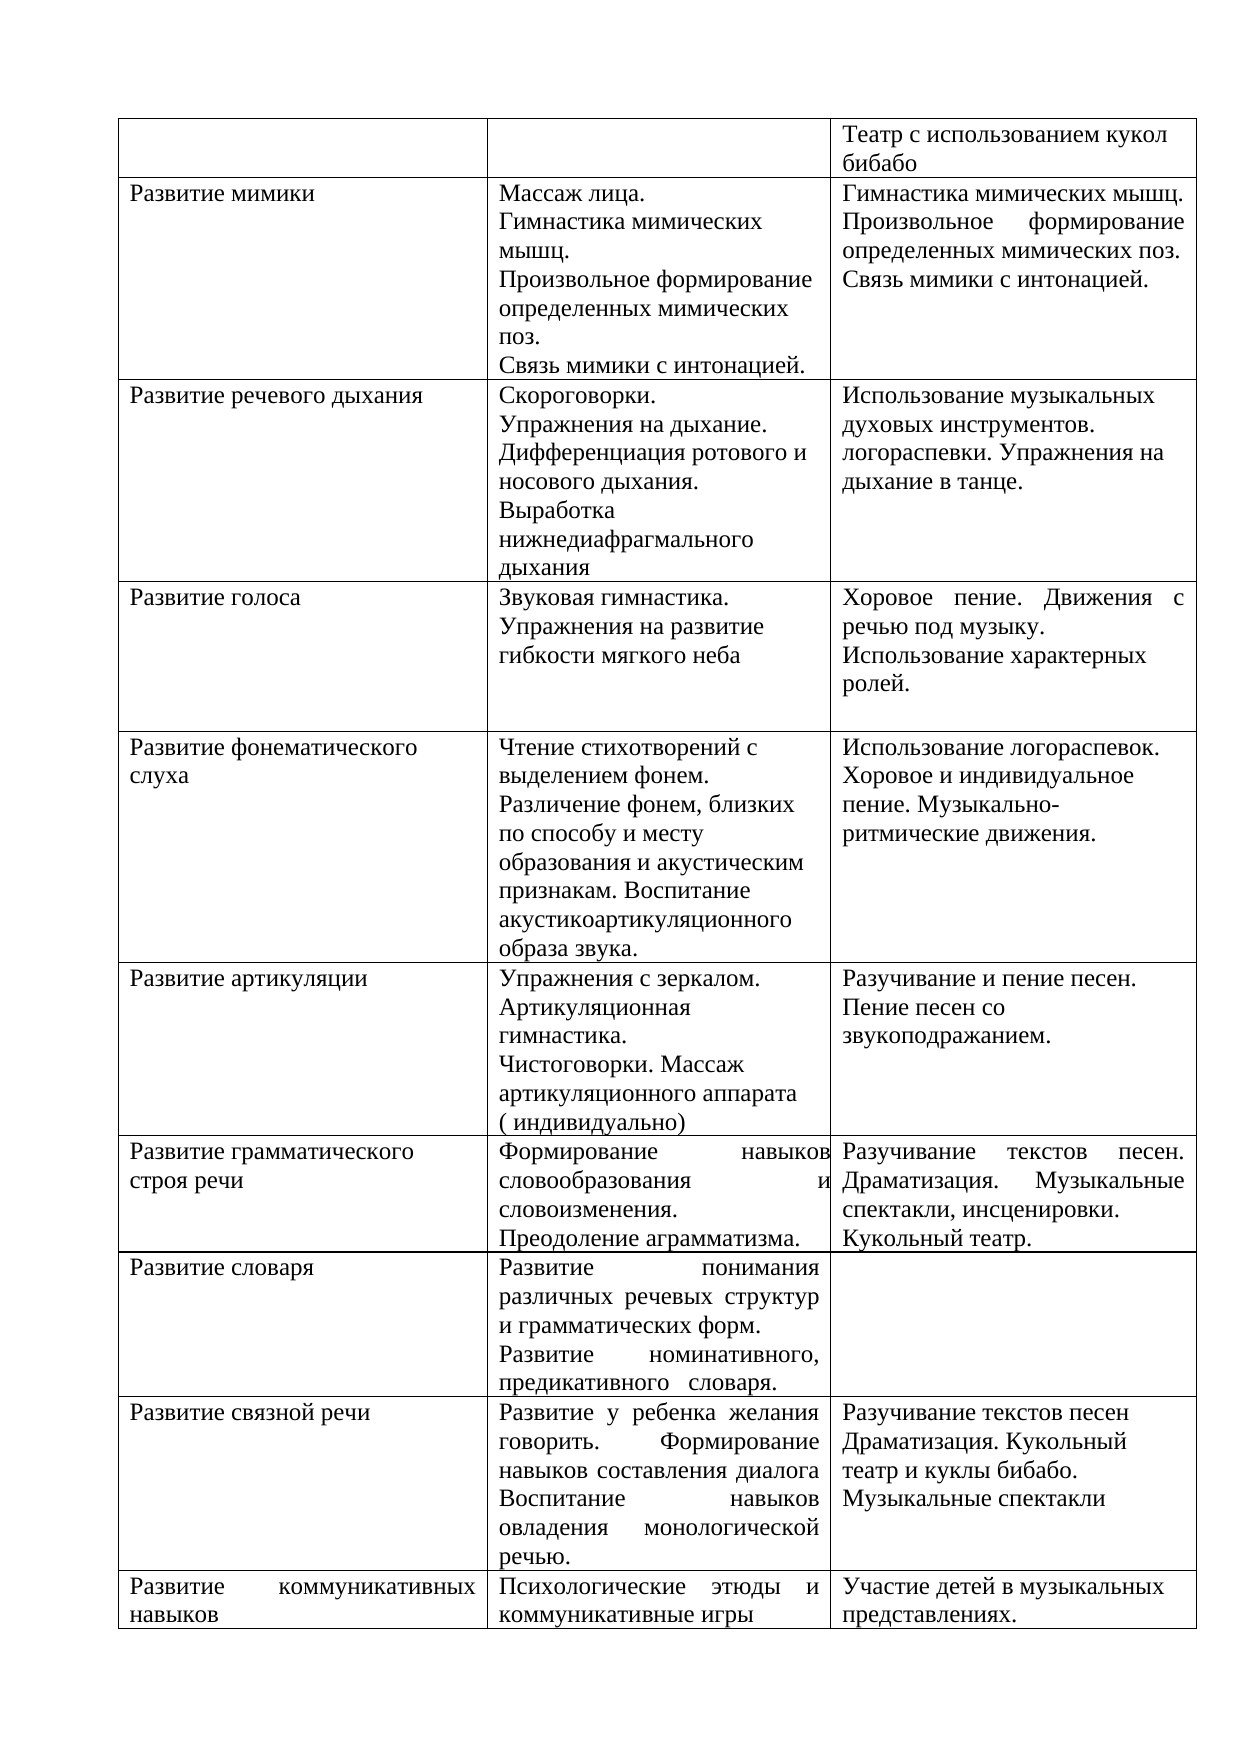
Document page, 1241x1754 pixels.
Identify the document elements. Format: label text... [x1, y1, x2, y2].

table_cell Разучивание текстов песен Драматизация. Кукольный театр и куклы бибабо. Музыкальные спектакли [831, 1397, 1196, 1570]
table_cell Гимнастика мимических мышц. Произвольное формирование определенных мимических поз. Связь мимики с интонацией. [831, 178, 1196, 379]
table_cell Скороговорки. Упражнения на дыхание. Дифференциация ротового и носового дыхания. Выработка нижнедиафрагмального дыхания [488, 380, 830, 581]
table_cell Развитие голоса [119, 582, 487, 731]
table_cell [831, 119, 1196, 177]
table_cell Упражнения с зеркалом. Артикуляционная гимнастика. Чистоговорки. Массаж артикуляционного аппарата ( индивидуально) [488, 963, 830, 1135]
table_cell Разучивание и пение песен. Пение песен со звукоподражанием. [831, 963, 1196, 1135]
table_cell Участие детей в музыкальных представлениях. [831, 1571, 1196, 1628]
table_cell Звуковая гимнастика. Упражнения на развитие гибкости мягкого неба [488, 582, 830, 731]
table_cell Формирование навыков словообразования и словоизменения. Преодоление аграмматизма. [488, 1136, 830, 1251]
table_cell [119, 119, 487, 177]
table_cell Развитие понимания различных речевых структур и грамматических форм. Развитие номинативного, предикативного словаря. [488, 1253, 830, 1396]
table_cell Хоровое пение. Движения с речью под музыку. Использование характерных ролей. [831, 582, 1196, 731]
table_cell Чтение стихотворений с выделением фонем. Различение фонем, близких по способу и месту образования и акустическим признакам. Воспитание акустикоартикуляционного образа звука. [488, 732, 830, 962]
table_cell Развитие речевого дыхания [119, 380, 487, 581]
table_cell [831, 1253, 1196, 1396]
table_cell Развитие коммуникативных навыков [119, 1571, 487, 1628]
table_cell Развитие мимики [119, 178, 487, 379]
table_cell Развитие грамматического строя речи [119, 1136, 487, 1251]
table_cell Психологические этюды и коммуникативные игры [488, 1571, 830, 1628]
table_cell Использование логораспевок. Хоровое и индивидуальное пение. Музыкально-ритмические движения. [831, 732, 1196, 962]
table_cell Использование музыкальных духовых инструментов. логораспевки. Упражнения на дыхание в танце. [831, 380, 1196, 581]
table_cell Разучивание текстов песен. Драматизация. Музыкальные спектакли, инсценировки. Кукольный театр. [831, 1136, 1196, 1251]
table_cell Развитие артикуляции [119, 963, 487, 1135]
table_cell Развитие связной речи [119, 1397, 487, 1570]
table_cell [488, 119, 830, 177]
table_cell Развитие фонематического слуха [119, 732, 487, 962]
table_cell Массаж лица. Гимнастика мимических мышц. Произвольное формирование определенных мимических поз. Связь мимики с интонацией. [488, 178, 830, 379]
table_cell Развитие словаря [119, 1253, 487, 1396]
table_cell Развитие у ребенка желания говорить. Формирование навыков составления диалога Воспитание навыков овладения монологической речью. [488, 1397, 830, 1570]
